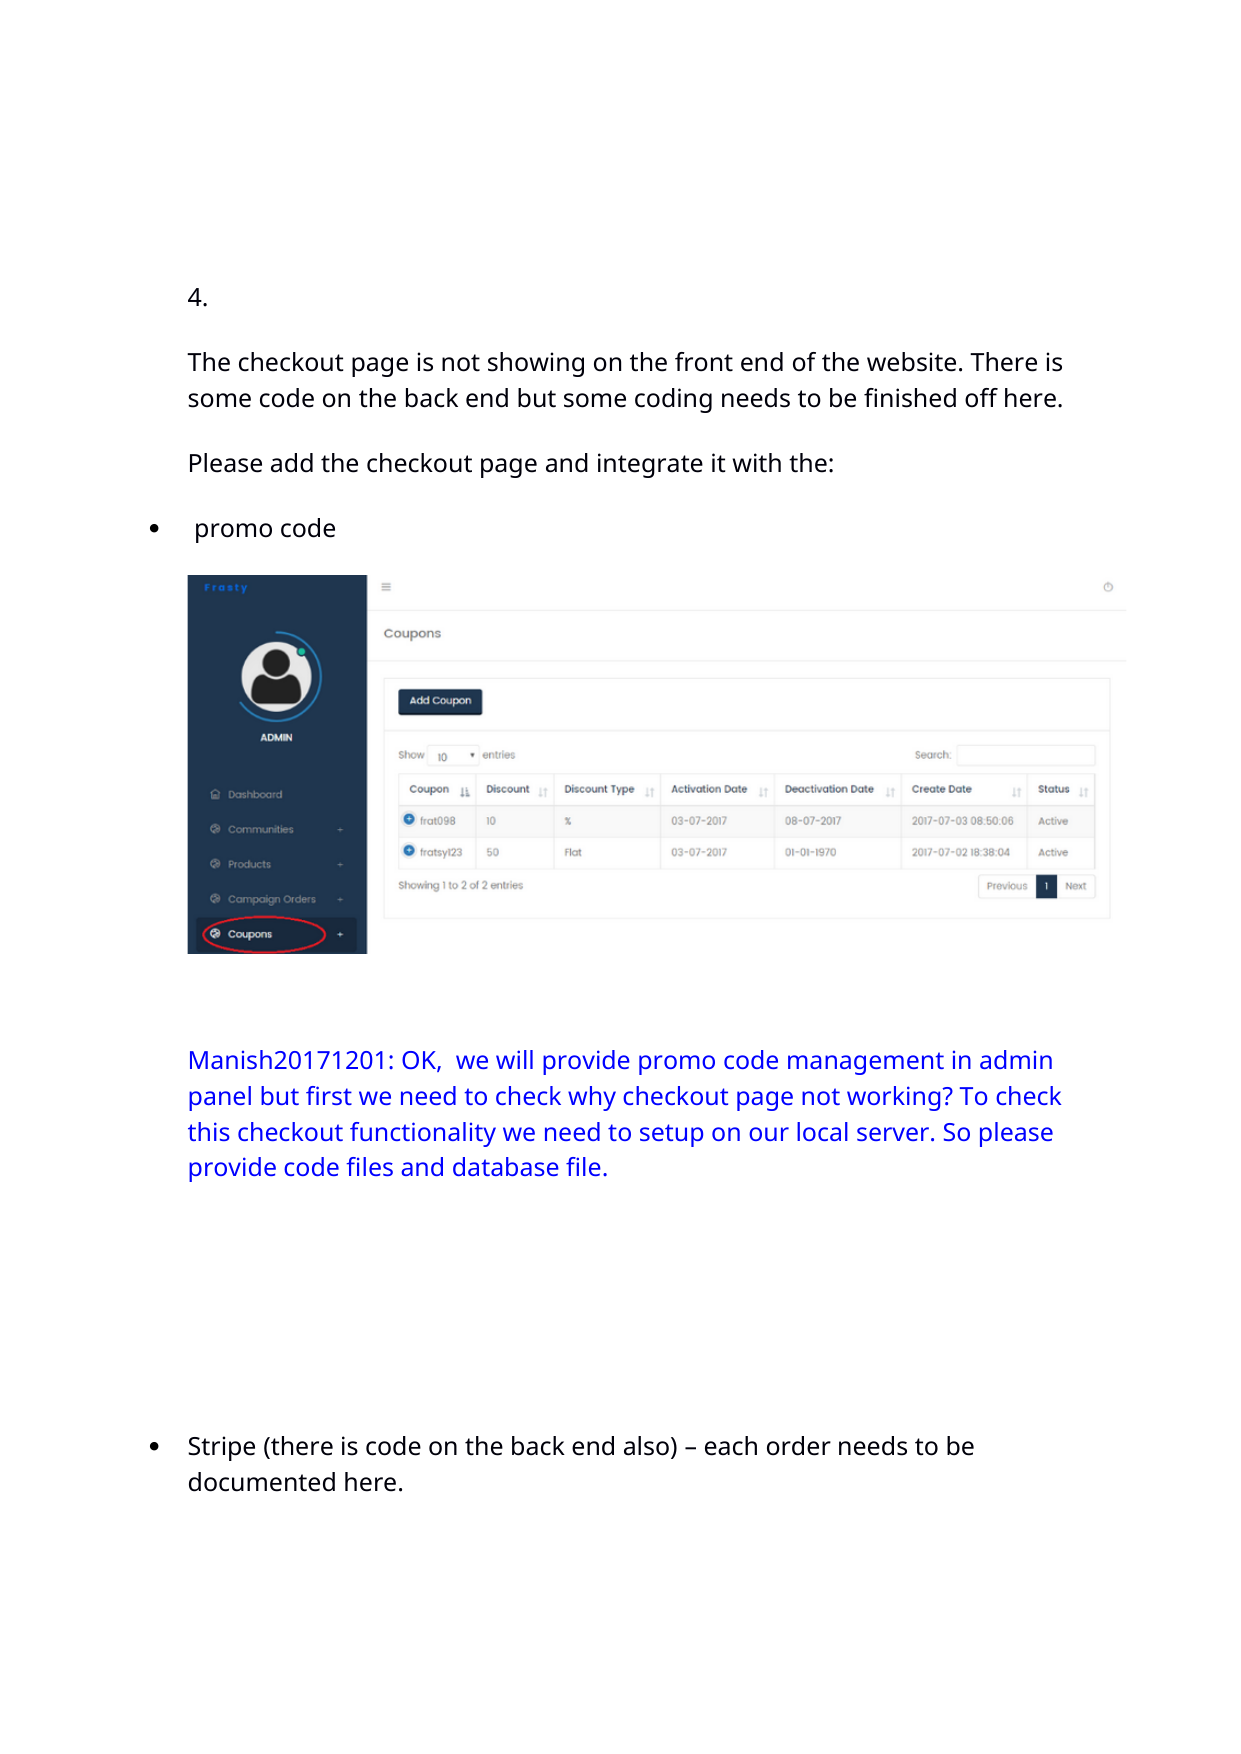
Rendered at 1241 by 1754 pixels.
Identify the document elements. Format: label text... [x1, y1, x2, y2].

picture [187, 575, 1127, 954]
list Stripe (there is code on the back end also) – each order needs to be documented here. [150, 1428, 1090, 1498]
list promo code [150, 510, 1090, 544]
text Manish20171201: OK, we will provide promo code management in admin panel but first we need to check why checkout page not working? To check this checkout functionality we need to setup on our local server. So please provide code files and database file. [187, 1043, 1090, 1184]
text The checkout page is not showing on the front end of the website. There is some code on the back end but some coding needs to be finished off here. [187, 345, 1090, 414]
text 4. [187, 280, 1090, 314]
text Please add the checkout page and integrate it with the: [187, 445, 1090, 479]
